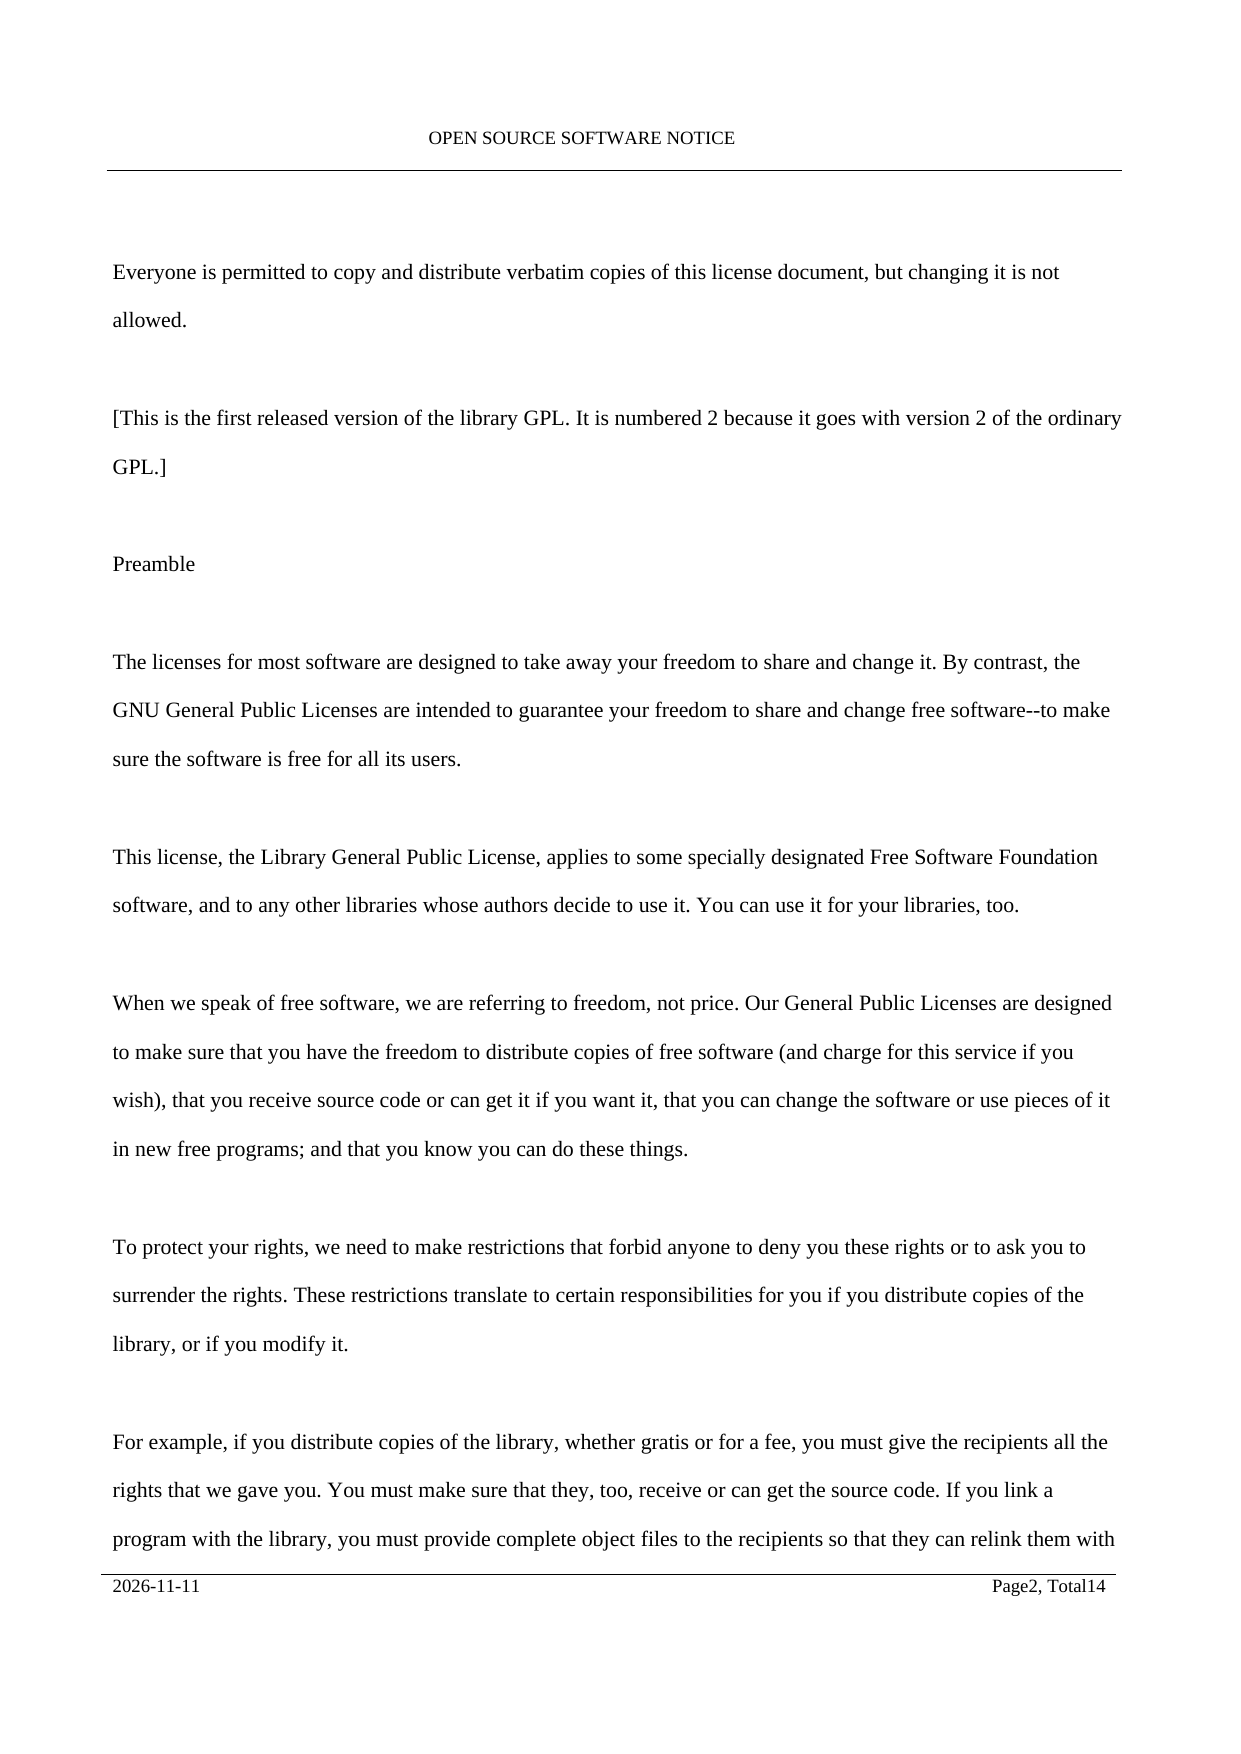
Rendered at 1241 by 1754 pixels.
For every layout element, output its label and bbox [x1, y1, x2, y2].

text [112, 206, 1128, 1555]
